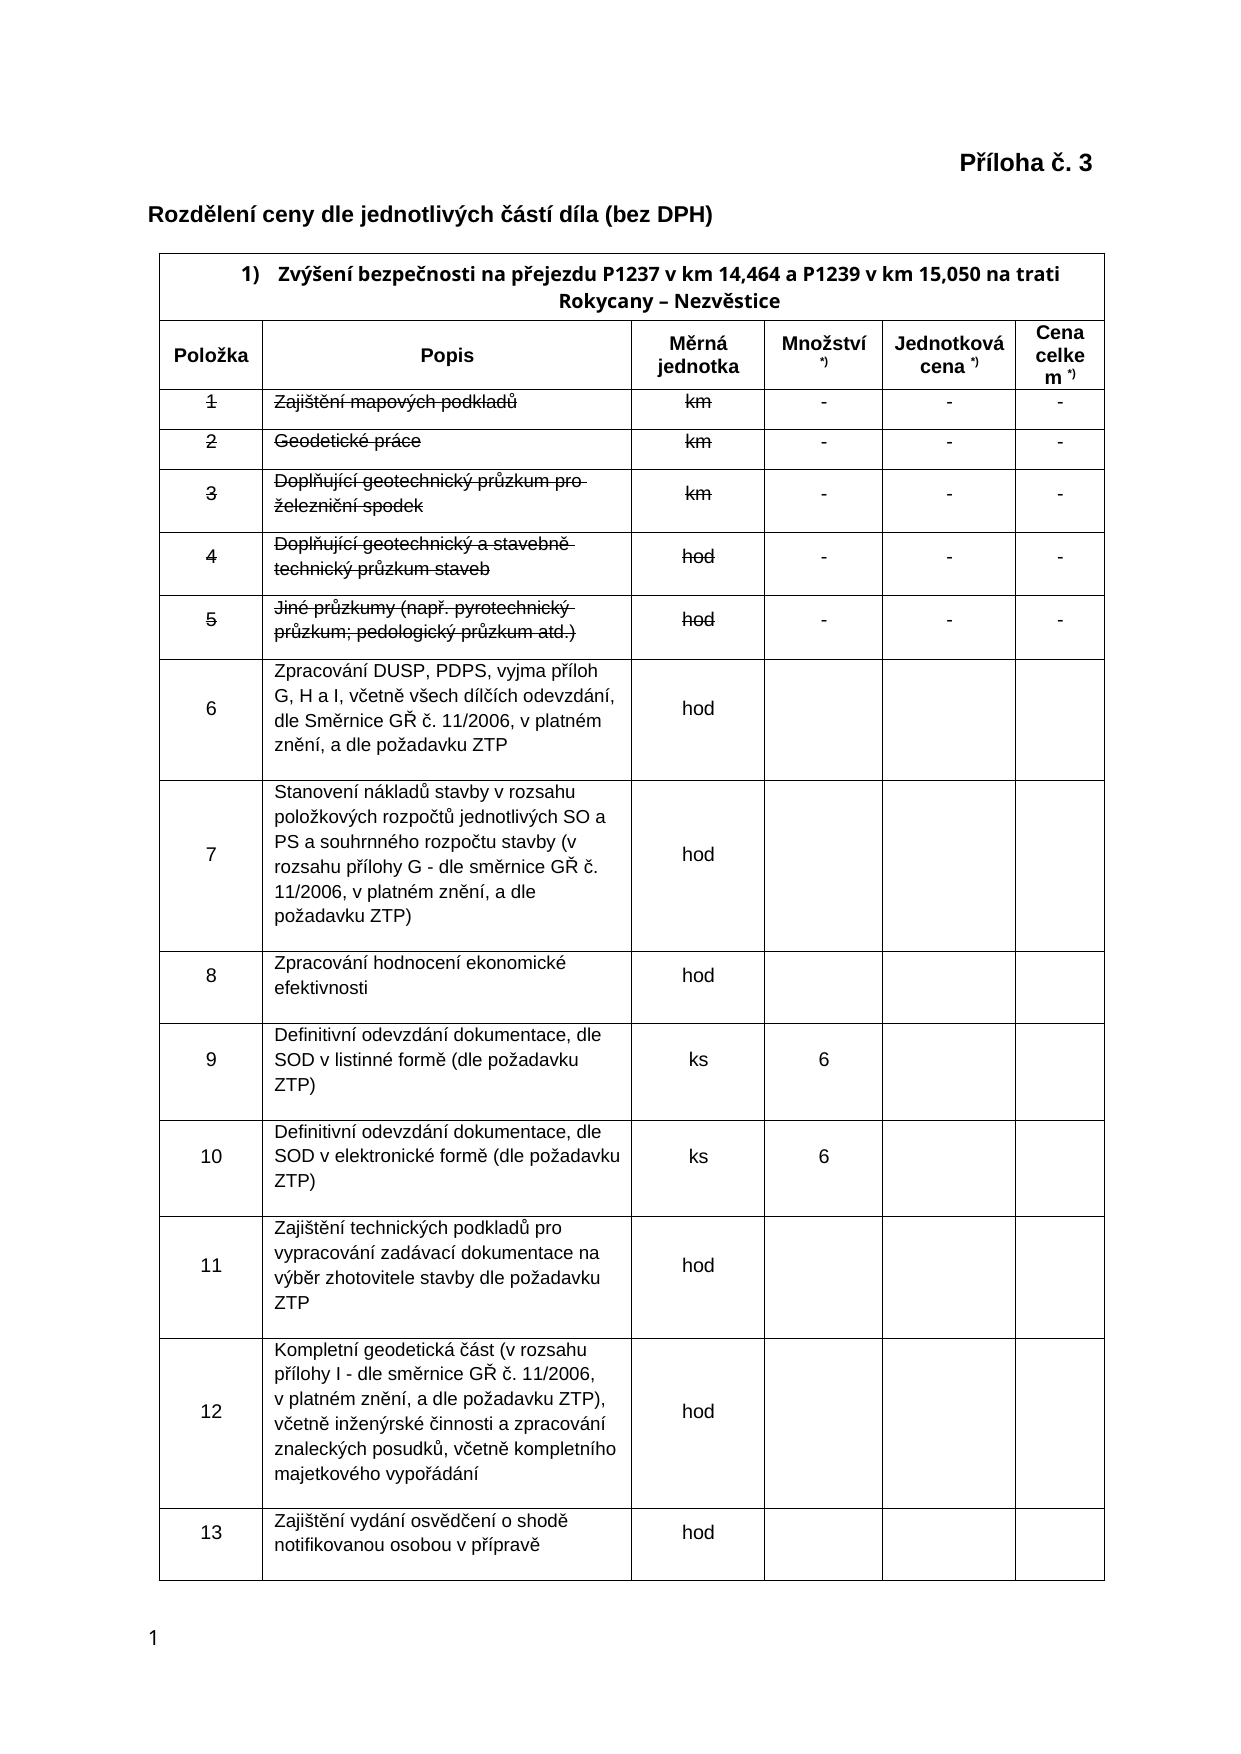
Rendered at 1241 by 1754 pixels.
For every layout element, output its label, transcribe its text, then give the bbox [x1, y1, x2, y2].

table_cell ks [632, 1121, 764, 1216]
table_cell Definitivní odevzdání dokumentace, dle SOD v listinné formě (dle požadavku ZTP) [263, 1024, 631, 1119]
table_header Zvýšení bezpečnosti na přejezdu P1237 v km 14,464 a P1239 v km 15,050 na trati Rokycany – Nezvěstice [160, 254, 1104, 320]
table_cell [883, 660, 1015, 780]
table_cell - [883, 596, 1015, 659]
table_cell Měrná jednotka [632, 321, 764, 389]
table_cell 7 [160, 781, 262, 951]
table_cell - [765, 390, 882, 429]
table_cell - [1016, 596, 1104, 659]
table_cell hod [632, 952, 764, 1023]
table_cell Stanovení nákladů stavby v rozsahu položkových rozpočtů jednotlivých SO a PS a souhrnného rozpočtu stavby (v rozsahu přílohy G - dle směrnice GŘ č. 11/2006, v platném znění, a dle požadavku ZTP) [263, 781, 631, 951]
table_cell 4 [160, 533, 262, 595]
table_cell [1016, 781, 1104, 951]
table_cell Zajištění vydání osvědčení o shodě notifikovanou osobou v přípravě [263, 1509, 631, 1580]
table_cell 6 [160, 660, 262, 780]
table_cell Doplňující geotechnický průzkum pro železniční spodek [263, 470, 631, 532]
table_cell [883, 781, 1015, 951]
table_cell [883, 1024, 1015, 1119]
table_cell 5 [160, 596, 262, 659]
table_cell 9 [160, 1024, 262, 1119]
table_cell 1 [160, 390, 262, 429]
table_cell 12 [160, 1339, 262, 1508]
table_cell Popis [263, 321, 631, 389]
table_cell Doplňující geotechnický a stavebně technický průzkum staveb [263, 533, 631, 595]
table_cell Množství *) [765, 321, 882, 389]
table_cell hod [632, 596, 764, 659]
table_cell [883, 1509, 1015, 1580]
table_cell [765, 660, 882, 780]
table_cell hod [632, 660, 764, 780]
table_cell - [883, 390, 1015, 429]
table_cell 11 [160, 1217, 262, 1337]
table_cell Kompletní geodetická část (v rozsahu přílohy I - dle směrnice GŘ č. 11/2006, v platném znění, a dle požadavku ZTP), včetně inženýrské činnosti a zpracování znaleckých posudků, včetně kompletního majetkového vypořádání [263, 1339, 631, 1508]
table_cell 10 [160, 1121, 262, 1216]
table_cell hod [632, 781, 764, 951]
table_cell [883, 952, 1015, 1023]
table_cell Položka [160, 321, 262, 389]
table_cell Zpracování DUSP, PDPS, vyjma příloh G, H a I, včetně všech dílčích odevzdání, dle Směrnice GŘ č. 11/2006, v platném znění, a dle požadavku ZTP [263, 660, 631, 780]
table_cell 13 [160, 1509, 262, 1580]
table_cell km [632, 390, 764, 429]
table_cell - [765, 430, 882, 468]
table_cell Jednotková cena *) [883, 321, 1015, 389]
table_cell hod [632, 1339, 764, 1508]
text Příloha č. 3 [148, 148, 1093, 176]
table_cell [1016, 1121, 1104, 1216]
table_cell - [1016, 390, 1104, 429]
table_cell Zajištění mapových podkladů [263, 390, 631, 429]
table_cell [1016, 1339, 1104, 1508]
table_cell [883, 1217, 1015, 1337]
table_cell Zajištění technických podkladů pro vypracování zadávací dokumentace na výběr zhotovitele stavby dle požadavku ZTP [263, 1217, 631, 1337]
table_cell [1016, 1217, 1104, 1337]
table_cell [765, 952, 882, 1023]
table_cell Geodetické práce [263, 430, 631, 468]
table_cell - [883, 470, 1015, 532]
table_cell [883, 1339, 1015, 1508]
table_cell Zpracování hodnocení ekonomické efektivnosti [263, 952, 631, 1023]
table_cell 8 [160, 952, 262, 1023]
table_cell [1016, 660, 1104, 780]
table_cell [765, 1217, 882, 1337]
table_cell - [765, 533, 882, 595]
table_cell - [1016, 430, 1104, 468]
table_cell Jiné průzkumy (např. pyrotechnický průzkum; pedologický průzkum atd.) [263, 596, 631, 659]
text Rozdělení ceny dle jednotlivých částí díla (bez DPH) [148, 201, 1093, 228]
table_cell [1016, 1024, 1104, 1119]
table_cell 6 [765, 1121, 882, 1216]
table_cell - [883, 533, 1015, 595]
table_cell hod [632, 1217, 764, 1337]
table_cell ks [632, 1024, 764, 1119]
table_cell [1016, 952, 1104, 1023]
table_cell - [765, 470, 882, 532]
table_cell 2 [160, 430, 262, 468]
table_cell - [1016, 470, 1104, 532]
table_cell - [765, 596, 882, 659]
table_cell [1016, 1509, 1104, 1580]
table_cell - [1016, 533, 1104, 595]
table_cell [765, 1339, 882, 1508]
table_cell km [632, 430, 764, 468]
table_cell - [883, 430, 1015, 468]
table_cell km [632, 470, 764, 532]
table_cell Cena celkem *) [1016, 321, 1104, 389]
table_cell [765, 1509, 882, 1580]
table_cell hod [632, 1509, 764, 1580]
table_cell [883, 1121, 1015, 1216]
table_cell hod [632, 533, 764, 595]
table_cell 3 [160, 470, 262, 532]
table_cell Definitivní odevzdání dokumentace, dle SOD v elektronické formě (dle požadavku ZTP) [263, 1121, 631, 1216]
table_cell 6 [765, 1024, 882, 1119]
table_cell [765, 781, 882, 951]
